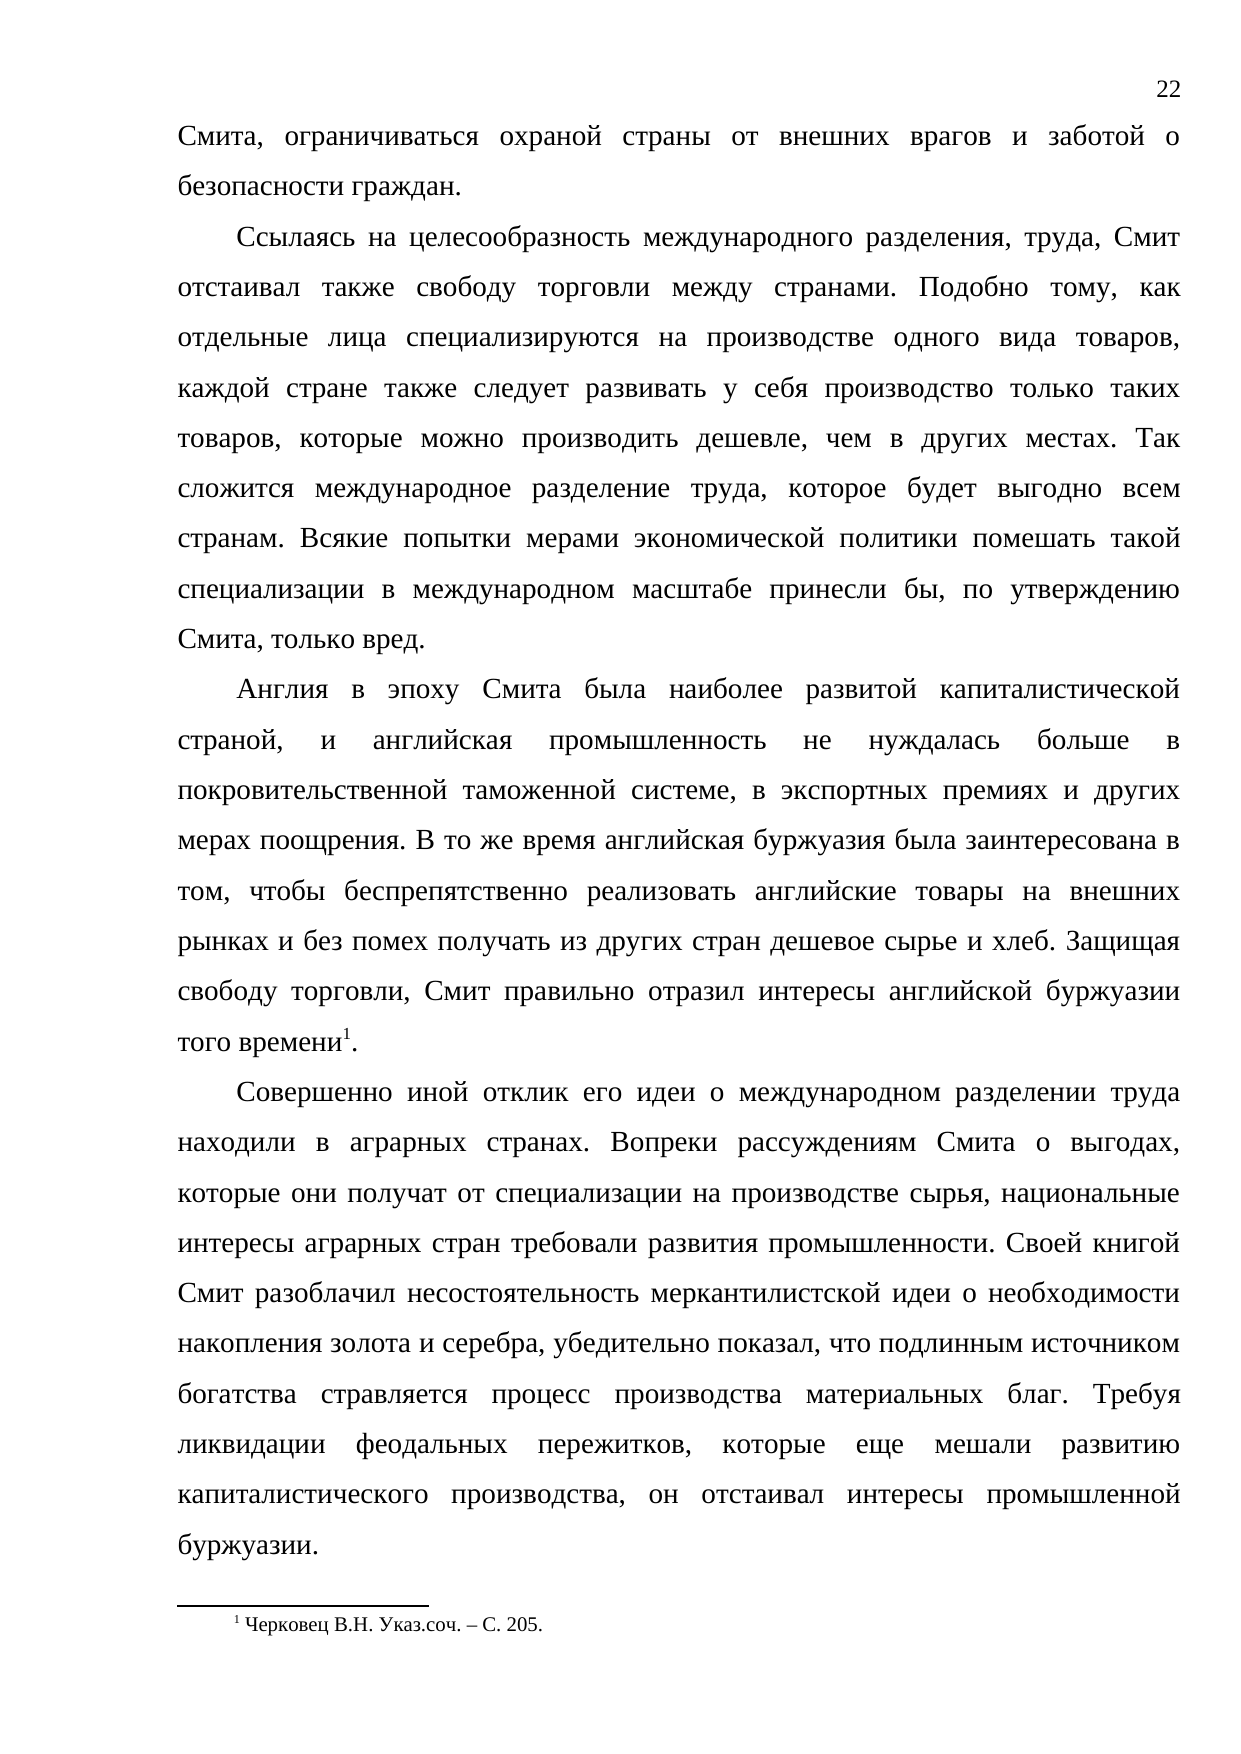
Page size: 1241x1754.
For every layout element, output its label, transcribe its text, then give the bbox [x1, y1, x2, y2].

text Ссылаясь на целесообразность международного разделения, труда, Смит отстаивал также свободу торговли между странами. Подобно тому, как отдельные лица специализируются на производстве одного вида товаров, каждой стране также следует развивать у себя производство только таких товаров, которые можно производить дешевле, чем в других местах. Так сложится международное разделение труда, которое будет выгодно всем странам. Всякие попытки мерами экономической политики помешать такой специализации в международном масштабе принесли бы, по утверждению Смита, только вред. [177, 219, 1181, 655]
text Совершенно иной отклик его идеи о международном разделении труда находили в аграрных странах. Вопреки рассуждениям Смита о выгодах, которые они получат от специализации на производстве сырья, национальные интересы аграрных стран требовали развития промышленности. Своей книгой Смит разоблачил несостоятельность меркантилистской идеи о необходимости накопления золота и серебра, убедительно показал, что подлинным источником богатства стравляется процесс производства материальных благ. Требуя ликвидации феодальных пережитков, которые еще мешали развитию капиталистического производства, он отстаивал интересы промышленной буржуазии. [177, 1074, 1181, 1560]
text Англия в эпоху Смита была наиболее развитой капиталистической страной, и английская промышленность не нуждалась больше в покровительственной таможенной системе, в экспортных премиях и других мерах поощрения. В то же время английская буржуазия была заинтересована в том, чтобы беспрепятственно реализовать английские товары на внешних рынках и без помех получать из других стран дешевое сырье и хлеб. Защищая свободу торговли, Смит правильно отразил интересы английской буржуазии того времени. [177, 672, 1181, 1057]
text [177, 118, 1181, 202]
